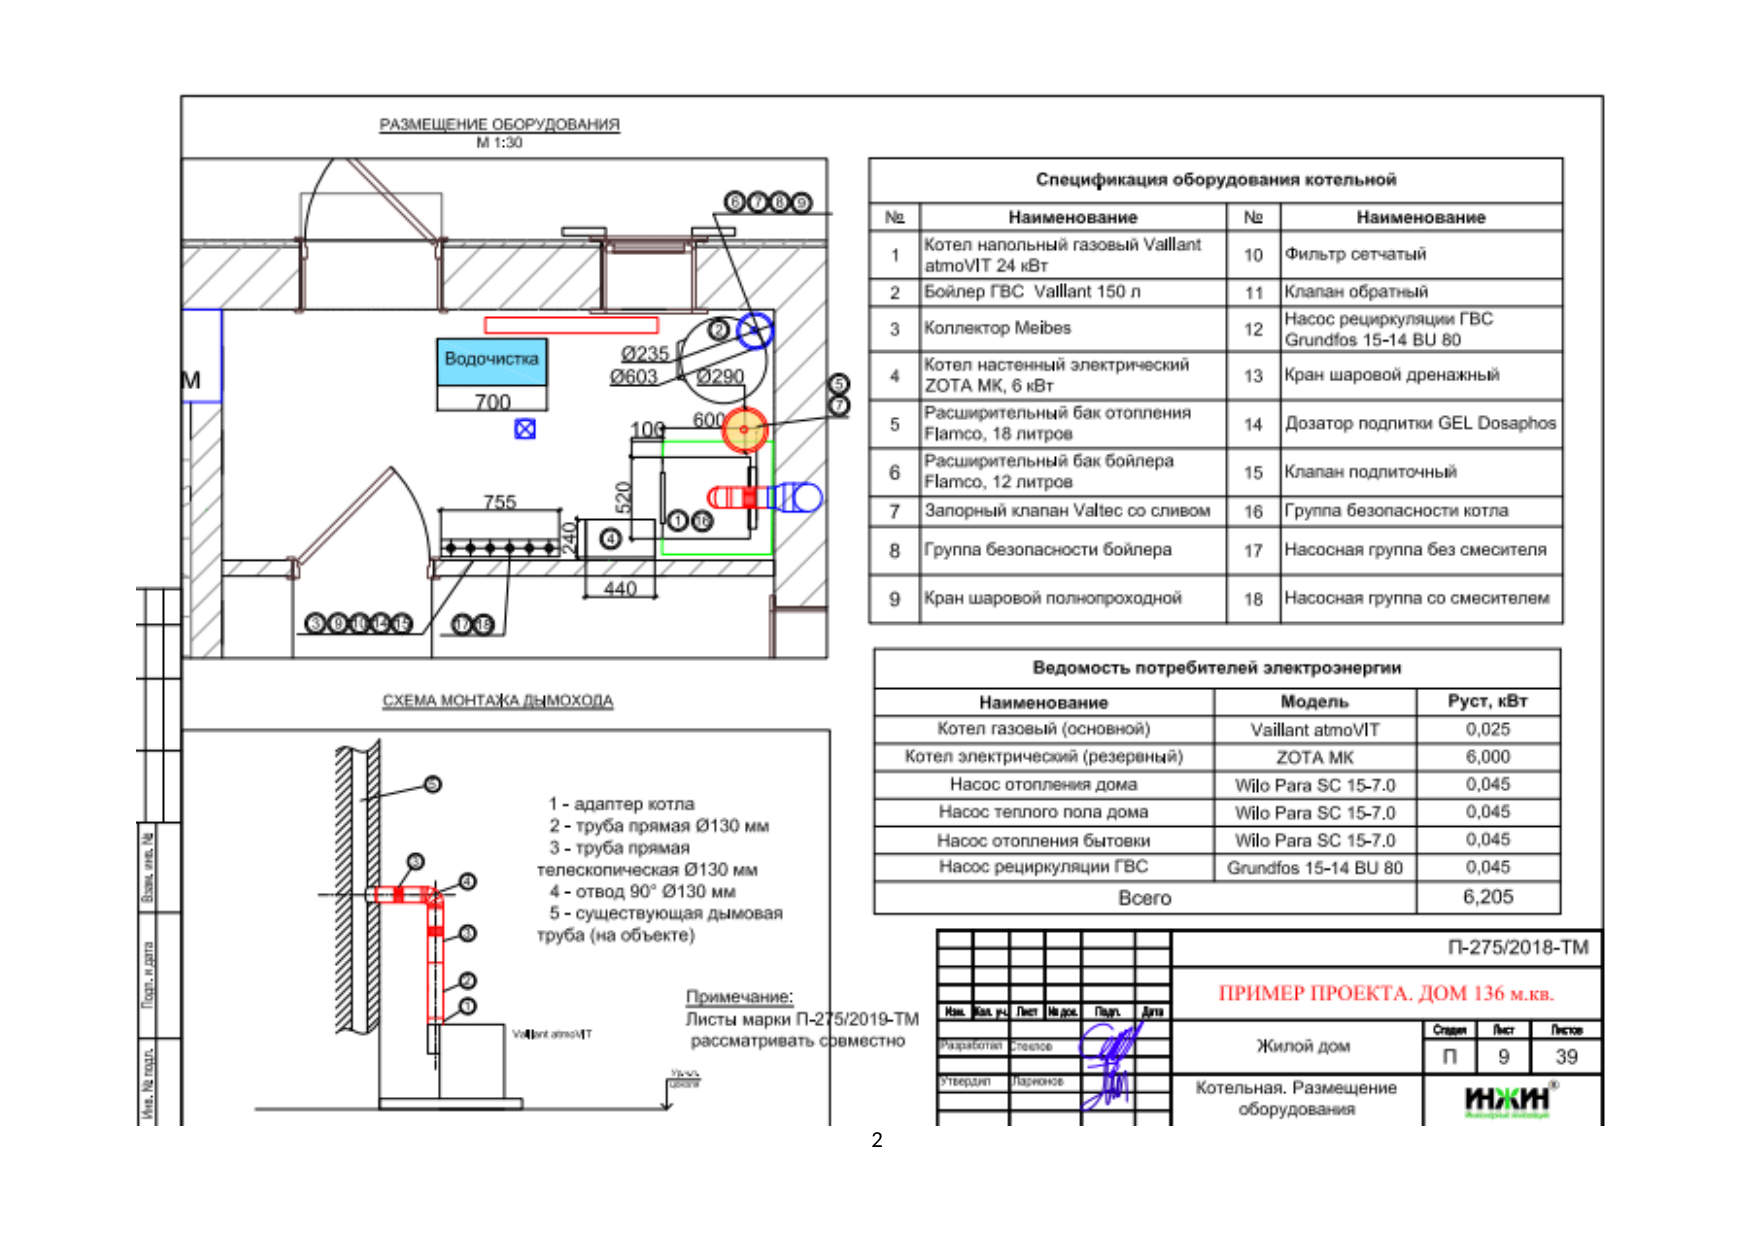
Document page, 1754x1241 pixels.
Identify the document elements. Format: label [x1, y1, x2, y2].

picture [136, 75, 1618, 1126]
